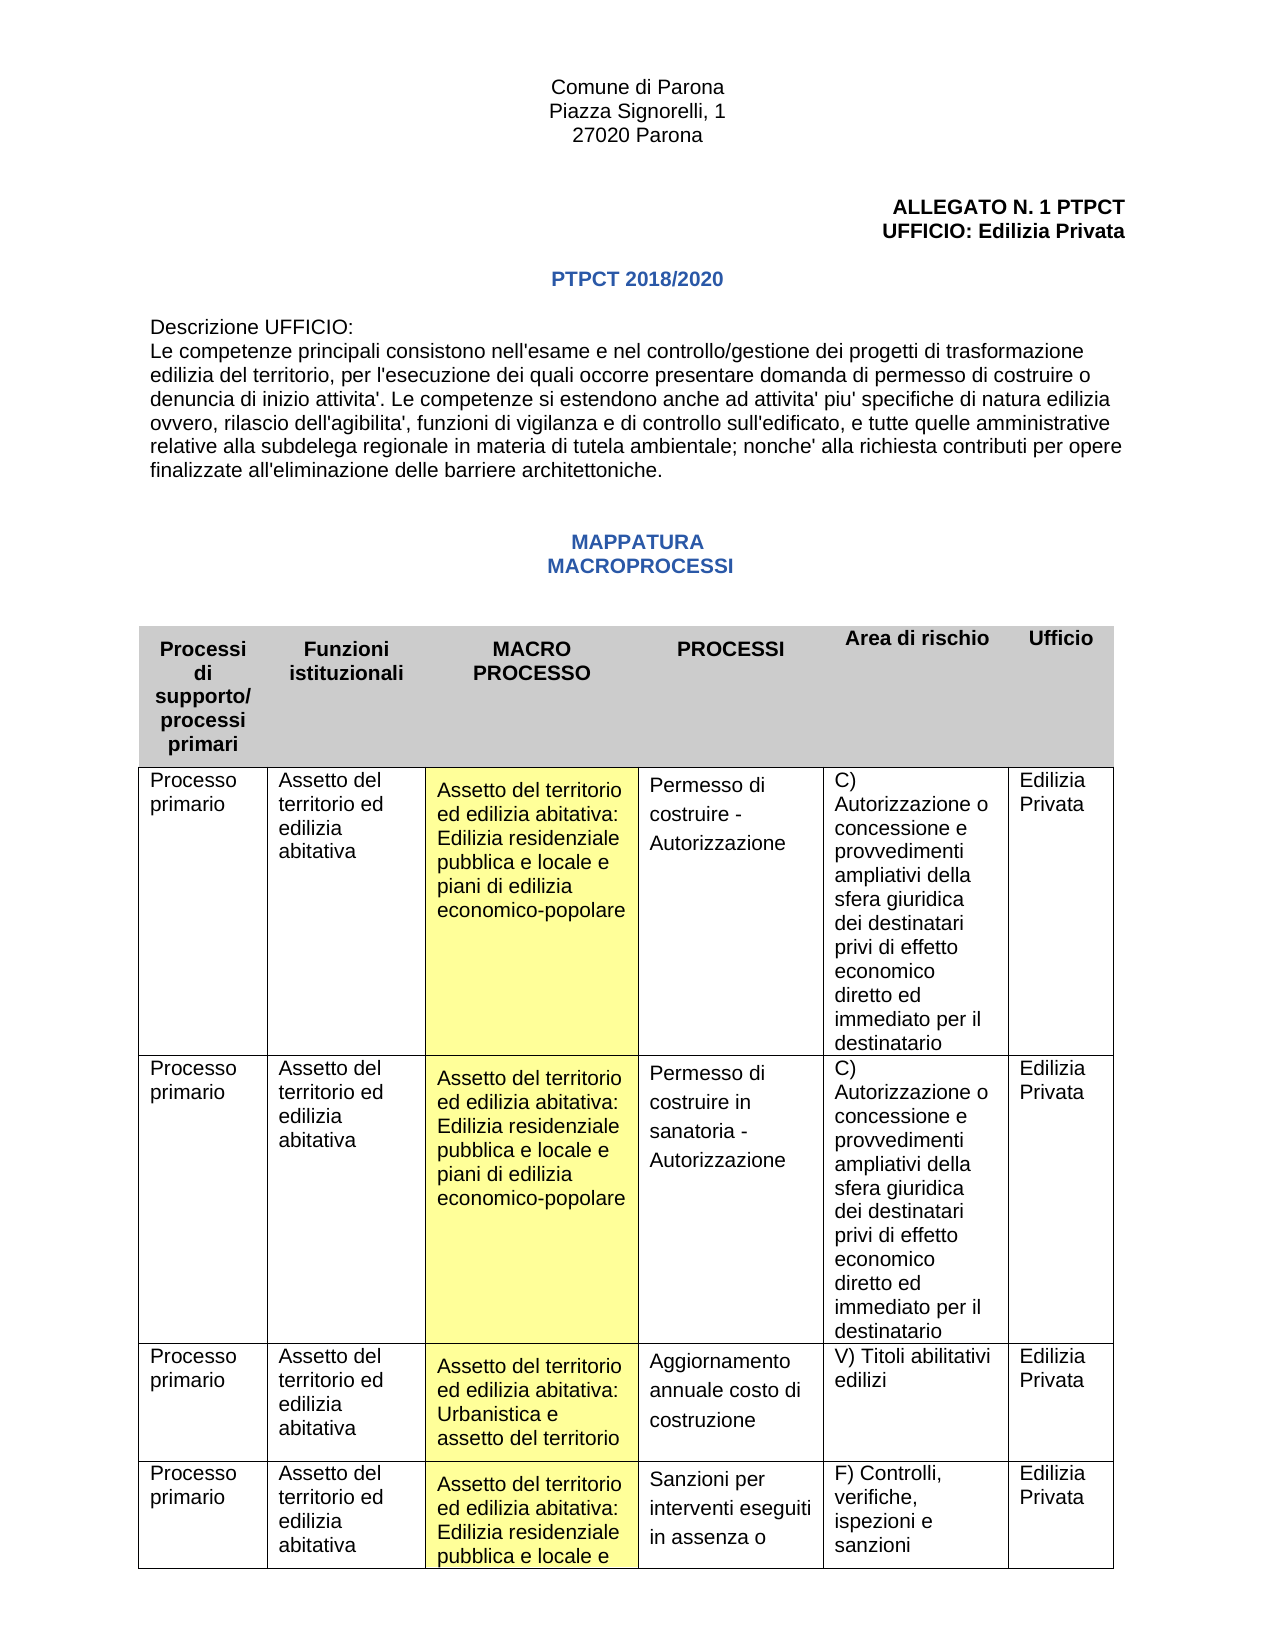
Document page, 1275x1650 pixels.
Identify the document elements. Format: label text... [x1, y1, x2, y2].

table_cell Assetto del territorio ed edilizia abitativa: Edilizia residenziale pubblica e locale e piani di edilizia economico-popolare [426, 768, 638, 1055]
table_cell Assetto del territorio ed edilizia abitativa: Edilizia residenziale pubblica e locale e piani di edilizia economico-popolare [426, 1056, 638, 1343]
table_cell Assetto del territorio ed edilizia abitativa: Urbanistica e assetto del territorio [426, 1344, 638, 1461]
table_cell Processo primario [139, 1462, 267, 1567]
text Descrizione UFFICIO: [150, 314, 1125, 338]
table_header Funzioni istituzionali [267, 626, 426, 767]
table_header Area di rischio [823, 626, 1008, 767]
text 27020 Parona [150, 123, 1125, 147]
table_cell Processo primario [139, 768, 267, 1055]
text ALLEGATO N. 1 PTPCT [150, 195, 1125, 219]
table_header PROCESSI [638, 626, 823, 767]
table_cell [639, 1462, 823, 1567]
table_header Processi di supporto/processi primari [139, 626, 267, 767]
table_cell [426, 1462, 638, 1567]
table_cell Aggiornamento annuale costo di costruzione [639, 1344, 823, 1461]
table_cell Processo primario [139, 1344, 267, 1461]
text PTPCT 2018/2020 [150, 267, 1125, 291]
text UFFICIO: Edilizia Privata [150, 219, 1125, 243]
table_header MACRO PROCESSO [426, 626, 638, 767]
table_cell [268, 1462, 425, 1567]
table_cell C) Autorizzazione o concessione e provvedimenti ampliativi della sfera giuridica dei destinatari privi di effetto economico diretto ed immediato per il destinatario [824, 1056, 1008, 1343]
text Piazza Signorelli, 1 [150, 99, 1125, 123]
table_cell V) Titoli abilitativi edilizi [824, 1344, 1008, 1461]
table_cell Assetto del territorio ed edilizia abitativa [268, 1056, 425, 1343]
table_cell Permesso di costruire in sanatoria - Autorizzazione [639, 1056, 823, 1343]
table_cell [824, 1462, 1008, 1567]
table_cell Edilizia Privata [1009, 1056, 1113, 1343]
text Comune di Parona [150, 75, 1125, 99]
text MAPPATURA [150, 530, 1125, 554]
table_cell C) Autorizzazione o concessione e provvedimenti ampliativi della sfera giuridica dei destinatari privi di effetto economico diretto ed immediato per il destinatario [824, 768, 1008, 1055]
table_cell Assetto del territorio ed edilizia abitativa [268, 768, 425, 1055]
table_header Ufficio [1008, 626, 1114, 767]
table_cell Permesso di costruire - Autorizzazione [639, 768, 823, 1055]
table_cell Edilizia Privata [1009, 1344, 1113, 1461]
table_cell Processo primario [139, 1056, 267, 1343]
table_cell Edilizia Privata [1009, 1462, 1113, 1567]
table_cell Edilizia Privata [1009, 768, 1113, 1055]
text Le competenze principali consistono nell'esame e nel controllo/gestione dei progetti di trasformazione edilizia del territorio, per l'esecuzione dei quali occorre presentare domanda di permesso di costruire o denuncia di inizio attivita'. Le competenze si estendono anche ad attivita' piu' specifiche di natura edilizia ovvero, rilascio dell'agibilita', funzioni di vigilanza e di controllo sull'edificato, e tutte quelle amministrative relative alla subdelega regionale in materia di tutela ambientale; nonche' alla richiesta contributi per opere finalizzate all'eliminazione delle barriere architettoniche. [150, 338, 1125, 482]
text MACROPROCESSI [150, 554, 1125, 578]
table_cell Assetto del territorio ed edilizia abitativa [268, 1344, 425, 1461]
